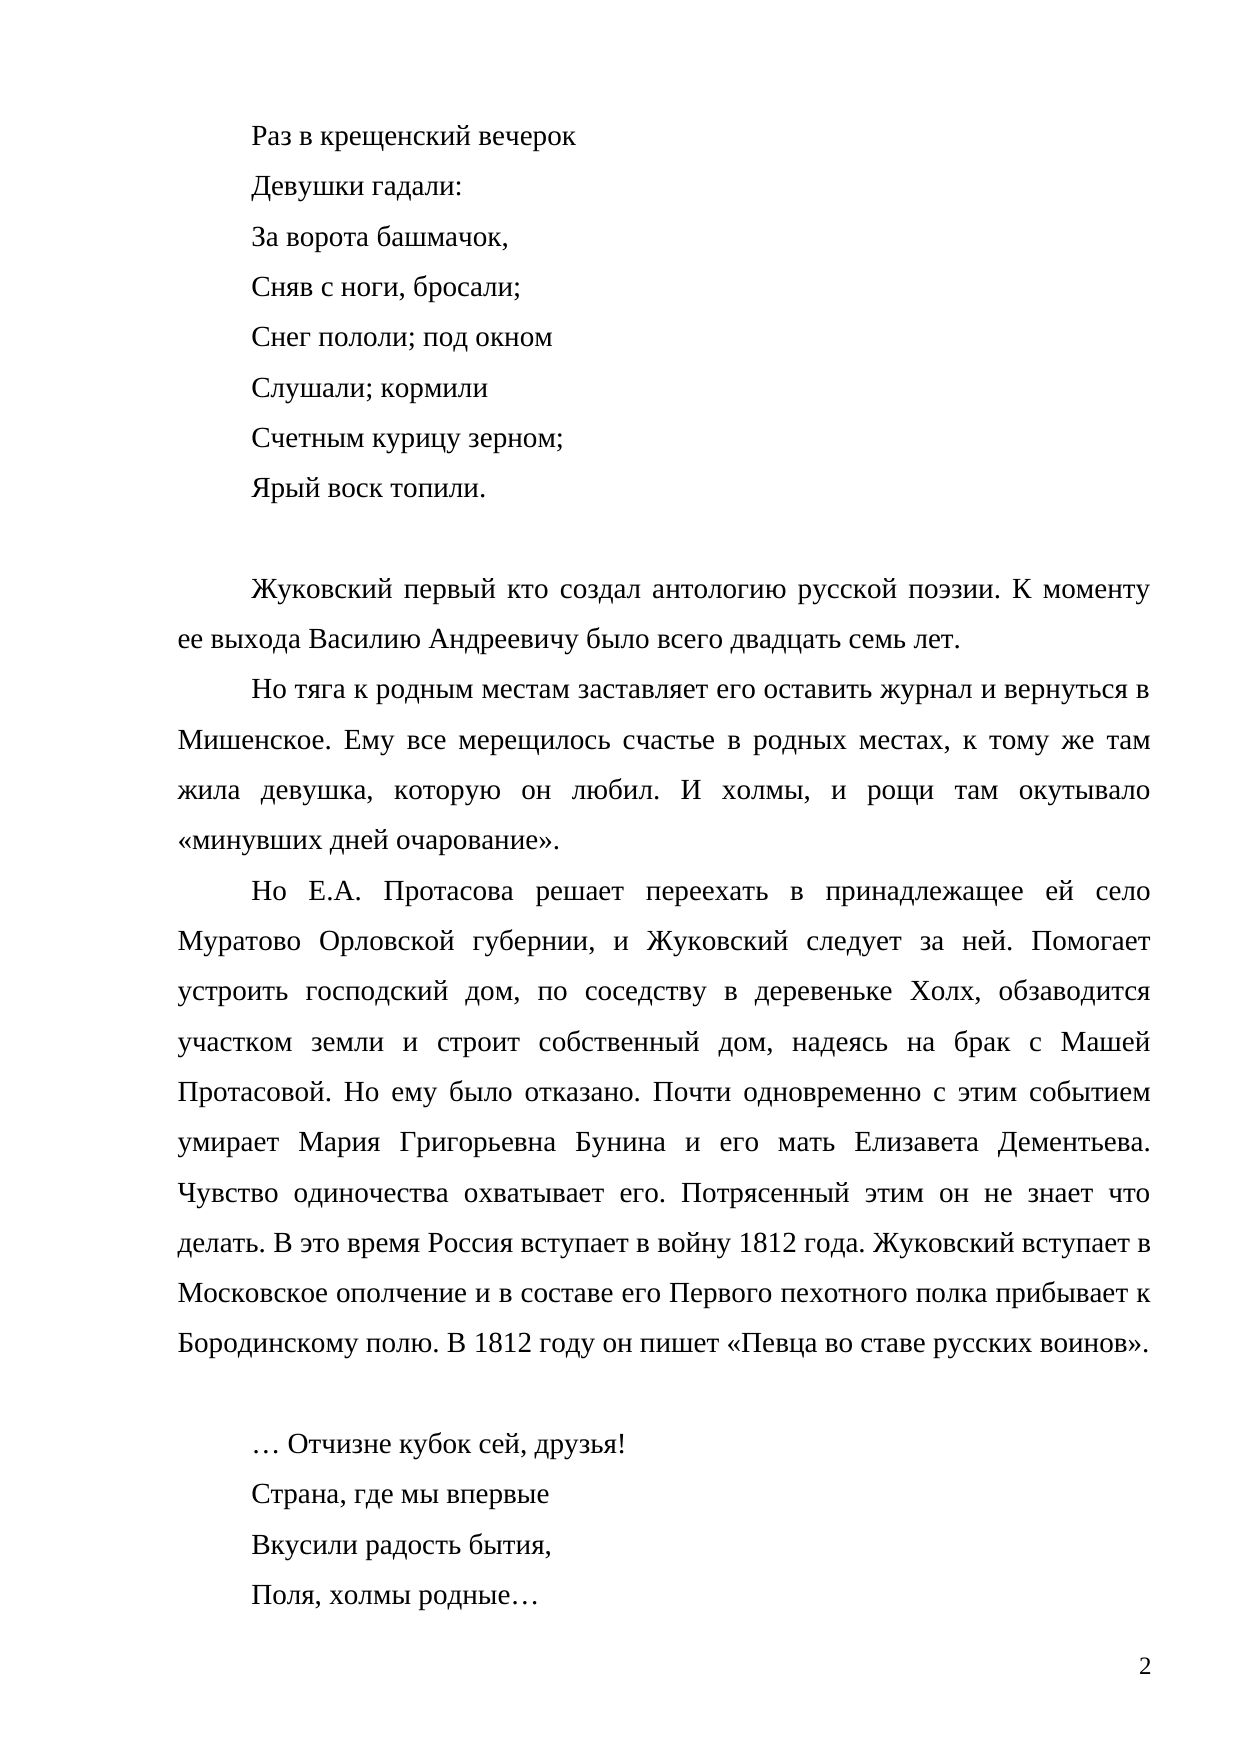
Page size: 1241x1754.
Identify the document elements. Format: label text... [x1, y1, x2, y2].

text Страна, где мы впервые [177, 1477, 1152, 1510]
text Раз в крещенский вечерок [177, 118, 1152, 152]
text Но тяга к родным местам заставляет его оставить журнал и вернуться в Мишенское. Ему все мерещилось счастье в родных местах, к тому же там жила девушка, которую он любил. И холмы, и рощи там окутывало «минувших дней очарование». [177, 672, 1152, 856]
text Вкусили радость бытия, [177, 1527, 1152, 1560]
text Но Е.А. Протасова решает переехать в принадлежащее ей село Муратово Орловской губернии, и Жуковский следует за ней. Помогает устроить господский дом, по соседству в деревеньке Холх, обзаводится участком земли и строит собственный дом, надеясь на брак с Машей Протасовой. Но ему было отказано. Почти одновременно с этим событием умирает Мария Григорьевна Бунина и его мать Елизавета Дементьева. Чувство одиночества охватывает его. Потрясенный этим он не знает что делать. В это время Россия вступает в войну 1812 года. Жуковский вступает в Московское ополчение и в составе его Первого пехотного полка прибывает к Бородинскому полю. В 1812 году он пишет «Певца во ставе русских воинов». [177, 873, 1152, 1359]
text Жуковский первый кто создал антологию русской поэзии. К моменту ее выхода Василию Андреевичу было всего двадцать семь лет. [177, 571, 1152, 655]
text Девушки гадали: [177, 168, 1152, 202]
text … Отчизне кубок сей, друзья! [177, 1426, 1152, 1460]
text Счетным курицу зерном; [177, 420, 1152, 453]
text Слушали; кормили [177, 370, 1152, 403]
text Сняв с ноги, бросали; [177, 269, 1152, 303]
text За ворота башмачок, [177, 219, 1152, 252]
text Снег пололи; под окном [177, 319, 1152, 353]
text Ярый воск топили. [177, 470, 1152, 504]
text Поля, холмы родные… [177, 1577, 1152, 1611]
